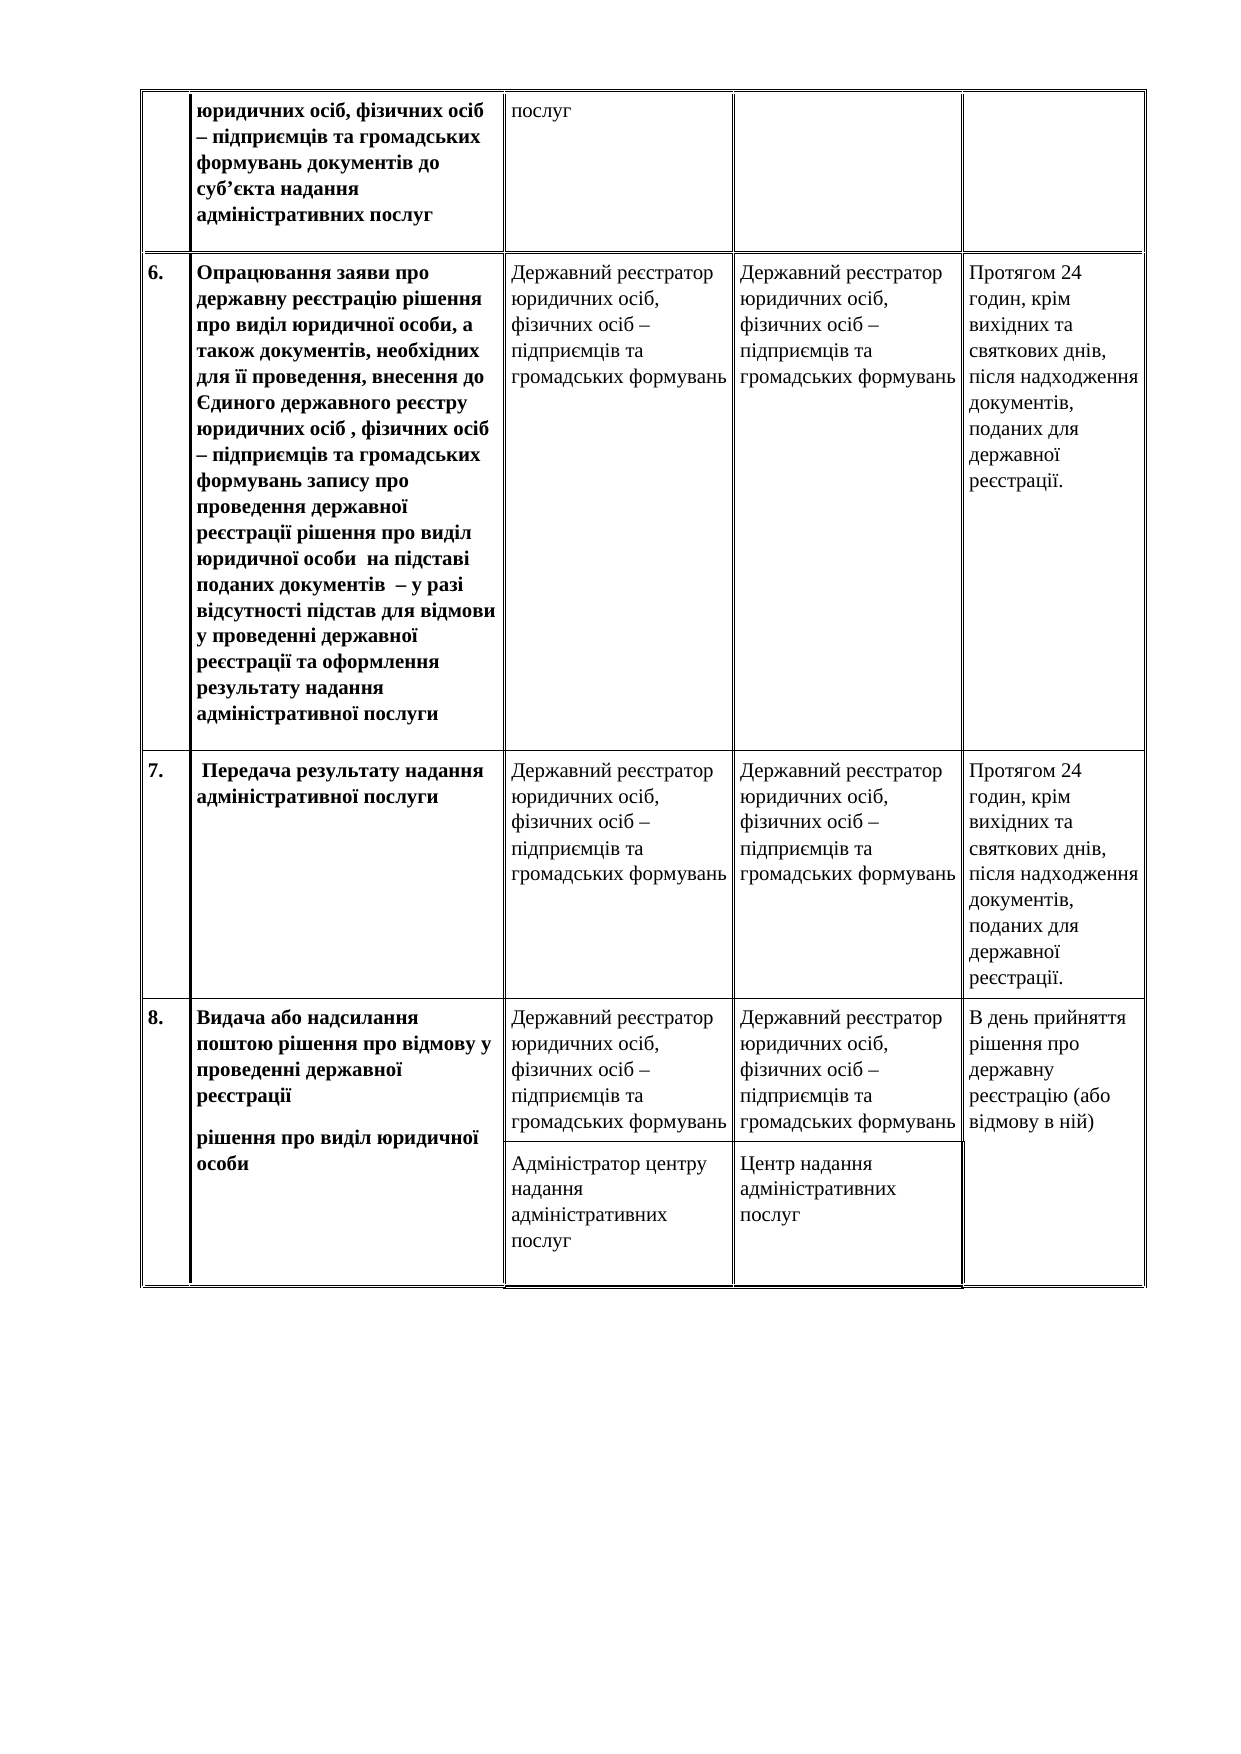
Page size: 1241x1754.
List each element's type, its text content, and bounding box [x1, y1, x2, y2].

table_cell Державний реєстратор юридичних осіб, фізичних осіб – підприємців та громадських формувань [735, 254, 961, 750]
table_cell Державний реєстратор юридичних осіб, фізичних осіб – підприємців та громадських формувань [506, 999, 732, 1141]
table_cell Державний реєстратор юридичних осіб, фізичних осіб – підприємців та громадських формувань [735, 751, 961, 997]
table_cell Адміністратор центру надання адміністративних послуг [505, 1142, 734, 1285]
table_cell Протягом 24 годин, крім вихідних та святкових днів, після надходження документів, поданих для державної реєстрації. [964, 751, 1144, 997]
table_cell Державний реєстратор юридичних осіб, фізичних осіб – підприємців та громадських формувань [506, 254, 732, 750]
table_cell Видача або надсилання поштою рішення про відмову у проведенні державної реєстрації рішення про виділ юридичної особи [190, 999, 505, 1285]
table_cell Державний реєстратор юридичних осіб, фізичних осіб – підприємців та громадських формувань [506, 751, 732, 997]
table_cell 6. [141, 251, 190, 750]
table_cell Державний реєстратор юридичних осіб, фізичних осіб – підприємців та громадських формувань [735, 999, 961, 1141]
table_cell Центр надання адміністративних послуг [734, 1142, 963, 1285]
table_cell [505, 92, 734, 251]
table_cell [963, 92, 1144, 251]
table_cell В день прийняття рішення про державну реєстрацію (або відмову в ній) [963, 999, 1144, 1285]
table_cell Передача результату надання адміністративної послуги [192, 751, 503, 997]
table_cell 5. [143, 90, 190, 251]
table_cell Опрацювання заяви про державну реєстрацію рішення про виділ юридичної особи, а також документів, необхідних для її проведення, внесення до Єдиного державного реєстру юридичних осіб , фізичних осіб – підприємців та громадських формувань запису про проведення державної реєстрації рішення про виділ юридичної особи на підставі поданих документів – у разі відсутності підстав для відмови у проведенні державної реєстрації та оформлення результату надання адміністративної послуги [192, 254, 503, 750]
table_cell Протягом 24 годин, крім вихідних та святкових днів, після надходження документів, поданих для державної реєстрації. [963, 251, 1145, 750]
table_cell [734, 92, 963, 251]
table_cell 8. [143, 999, 190, 1285]
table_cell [190, 92, 505, 251]
table_cell 7. [143, 751, 189, 997]
